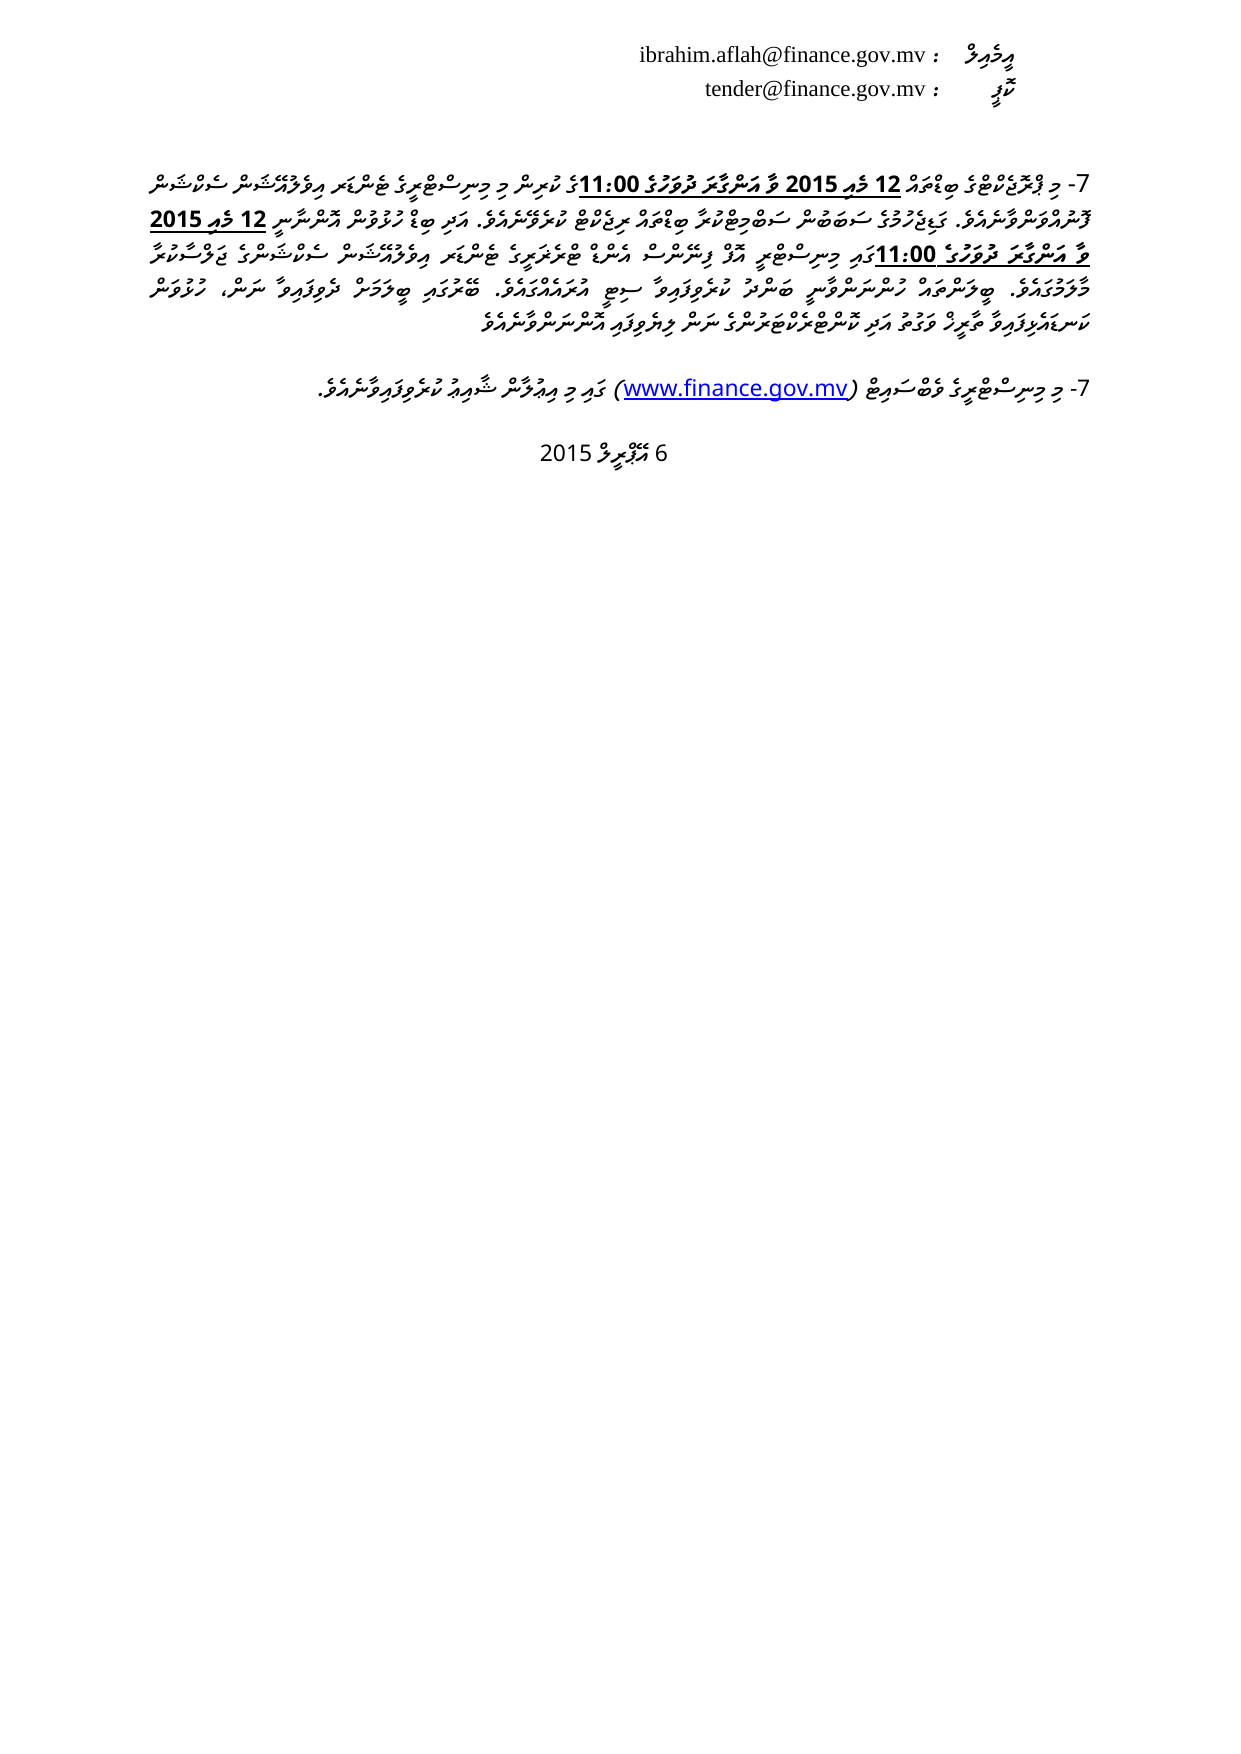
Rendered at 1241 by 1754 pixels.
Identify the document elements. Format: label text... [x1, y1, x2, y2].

text އީމެއިލް : ibrahim.aflah@finance.gov.mv [157, 37, 1015, 72]
text ކޮޕީ : tender@finance.gov.mv [157, 72, 1015, 106]
text 7- މި ޕްރޮޖެކްޓްގެ ބިޑްތައް 12 މެއި 2015 ވާ އަންގާރަ ދުވަހުގެ 11:00ގެ ކުރިން މި މިނިސްޓްރީގެ ޓެންޑަރ އިވެލުއޭޝަން ސެކްޝަން ފޮނުއްވަންވާނެއެވެ. ގަޑިޖެހުމުގެ ސަބަބުން ސަބްމިޓްކުރާ ބިޑްތައް ރިޖެކްޓް ކުރެވޭނެއެވެ. އަދި ބިޑް ހުޅުވުން އޮންނާނީ 12 މެއި 2015 ވާ އަންގާރަ ދުވަހުގެ 11:00ގައި މިނިސްޓްރީ އޮފް ފިނޭންސް އެންޑް ޓްރެޜަރީގެ ޓެންޑަރ އިވެލުއޭޝަން ސެކްޝަންގެ ޖަލްސާކުރާ މާލަމުގައެވެ. ބީލަންތައް ހުންނަންވާނީ ބަންދު ކުރެވިފައިވާ ސިޓީ އުރައެއްގައެވެ. ބޭރުގައި ބީލަމަށް ދެވިފައިވާ ނަން، ހުޅުވަން ކަނޑައެޅިފައިވާ ތާރީޚް ވަގުތު އަދި ކޮންޓްރެކްޓަރުންގެ ނަން ލިޔެވިފައި އޮންނަންވާނެއެވެ [150, 166, 1090, 340]
text 6 އޭޕްރީލް 2015 [150, 437, 1090, 471]
text 7- މި މިނިސްޓްރީގެ ވެބްސައިޓް (www.finance.gov.mv) ގައި މި އިޢުލާން ޝާއިޢު ކުރެވިފައިވާނެއެވެ. [150, 372, 1090, 406]
